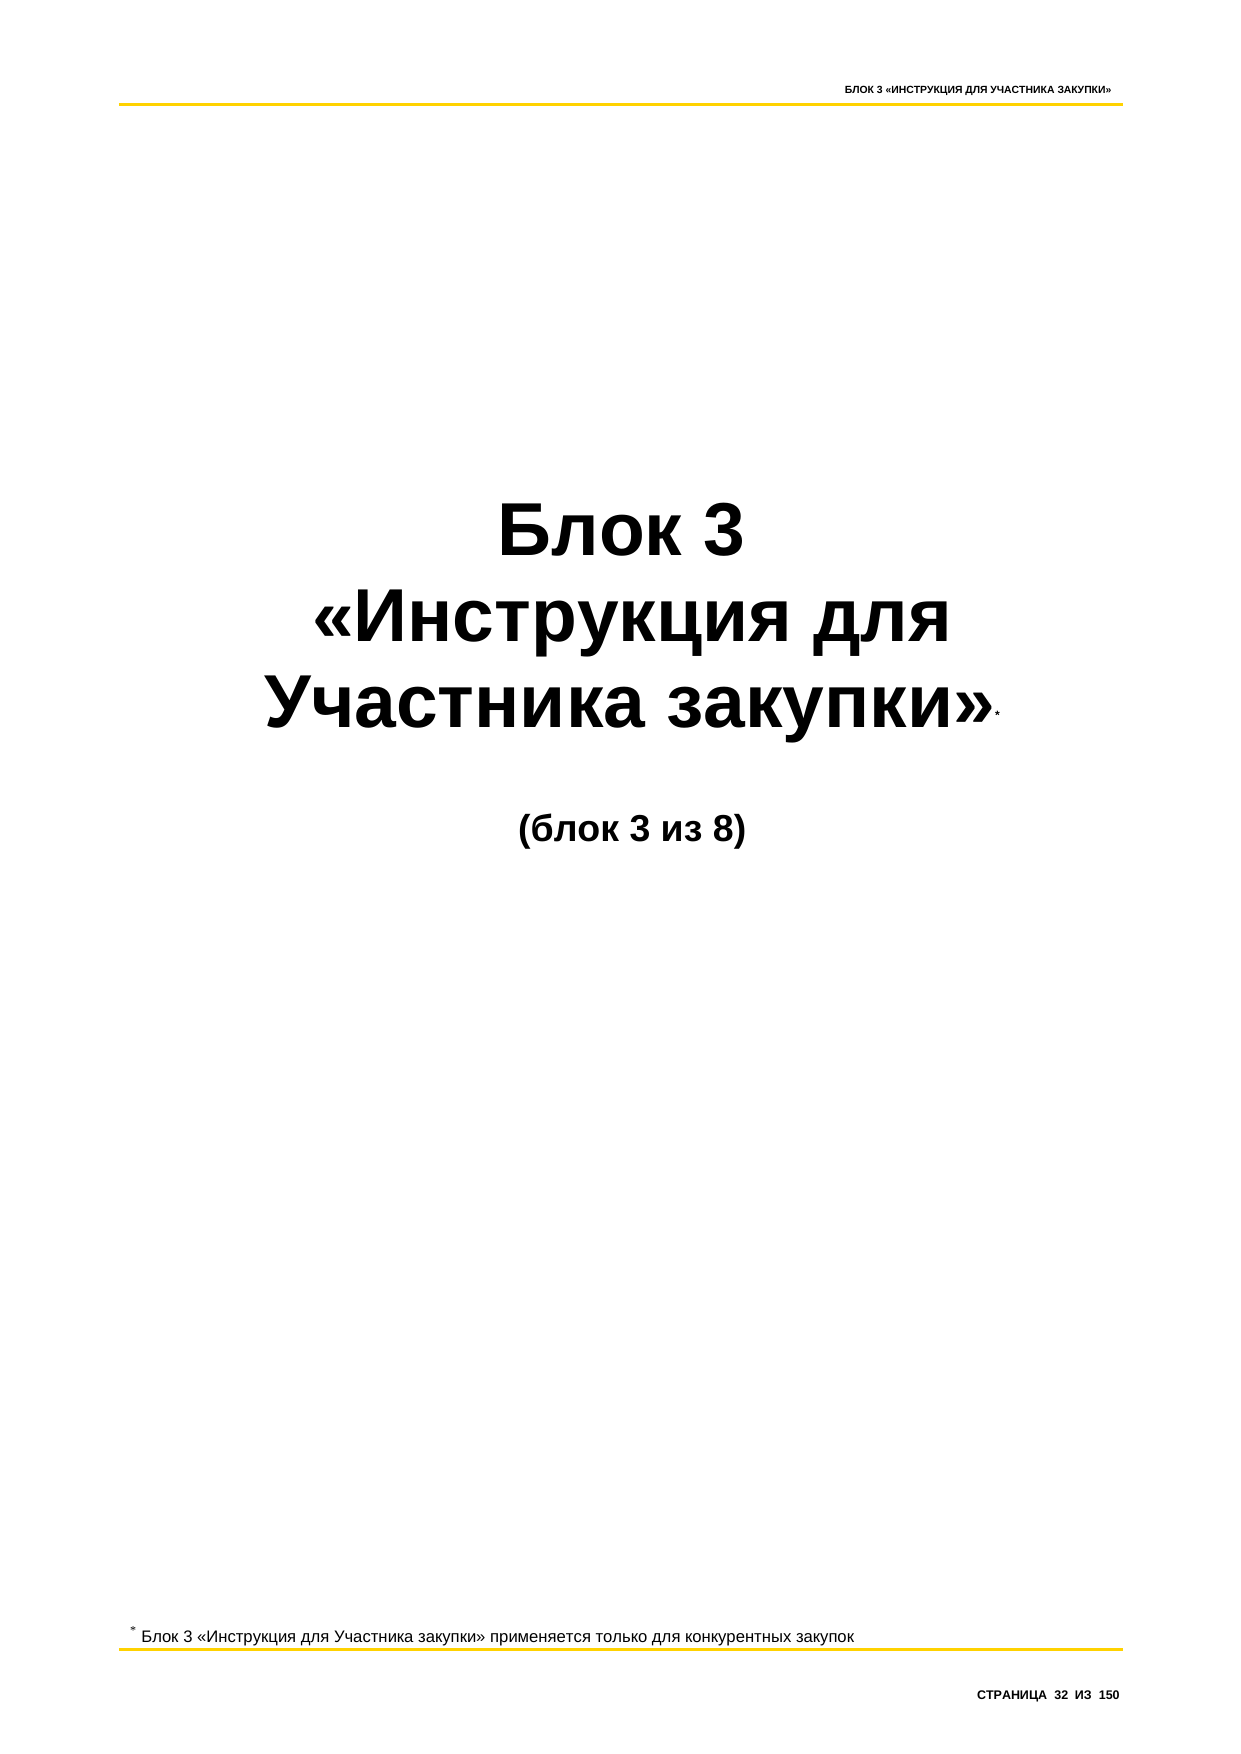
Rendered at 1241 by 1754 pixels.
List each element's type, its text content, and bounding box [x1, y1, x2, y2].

text (блок 3 из 8) [130, 806, 1134, 849]
text Блок 3 «Инструкция для Участника закупки» [130, 485, 1134, 744]
